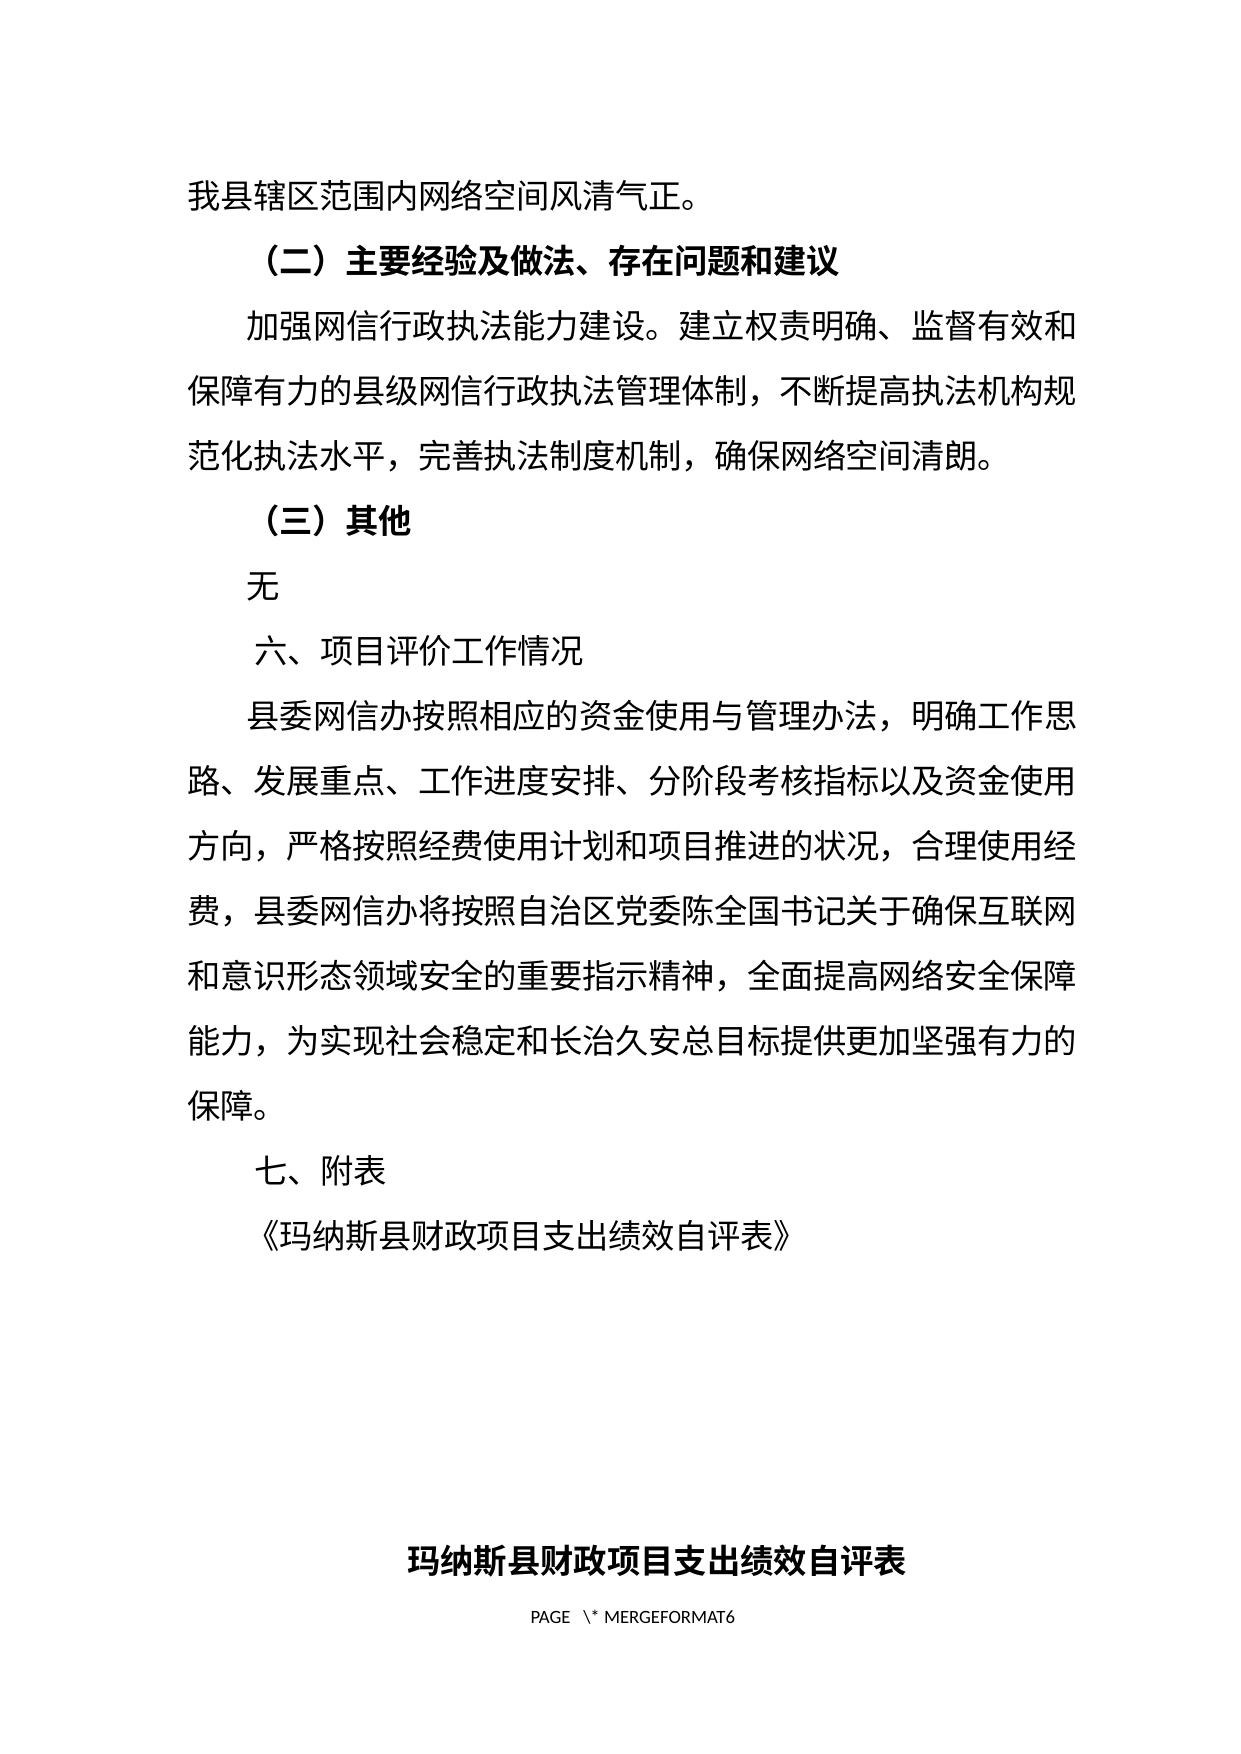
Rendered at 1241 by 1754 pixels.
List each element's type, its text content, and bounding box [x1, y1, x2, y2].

text 六、项目评价工作情况 [187, 617, 1078, 682]
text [187, 162, 1078, 227]
text 县委网信办按照相应的资金使用与管理办法，明确工作思路、发展重点、工作进度安排、分阶段考核指标以及资金使用方向，严格按照经费使用计划和项目推进的状况，合理使用经费，县委网信办将按照自治区党委陈全国书记关于确保互联网和意识形态领域安全的重要指示精神，全面提高网络安全保障能力，为实现社会稳定和长治久安总目标提供更加坚强有力的保障。 [187, 682, 1078, 1137]
text 七、附表 [187, 1137, 1078, 1202]
table_header 玛纳斯县财政项目支出绩效自评表 [186, 1527, 1128, 1592]
text 《玛纳斯县财政项目支出绩效自评表》 [187, 1202, 1078, 1267]
text 无 [187, 552, 1078, 617]
text （三）其他 [187, 487, 1078, 552]
text 加强网信行政执法能力建设。建立权责明确、监督有效和保障有力的县级网信行政执法管理体制，不断提高执法机构规范化执法水平，完善执法制度机制，确保网络空间清朗。 [187, 292, 1078, 487]
text （二）主要经验及做法、存在问题和建议 [187, 227, 1078, 292]
